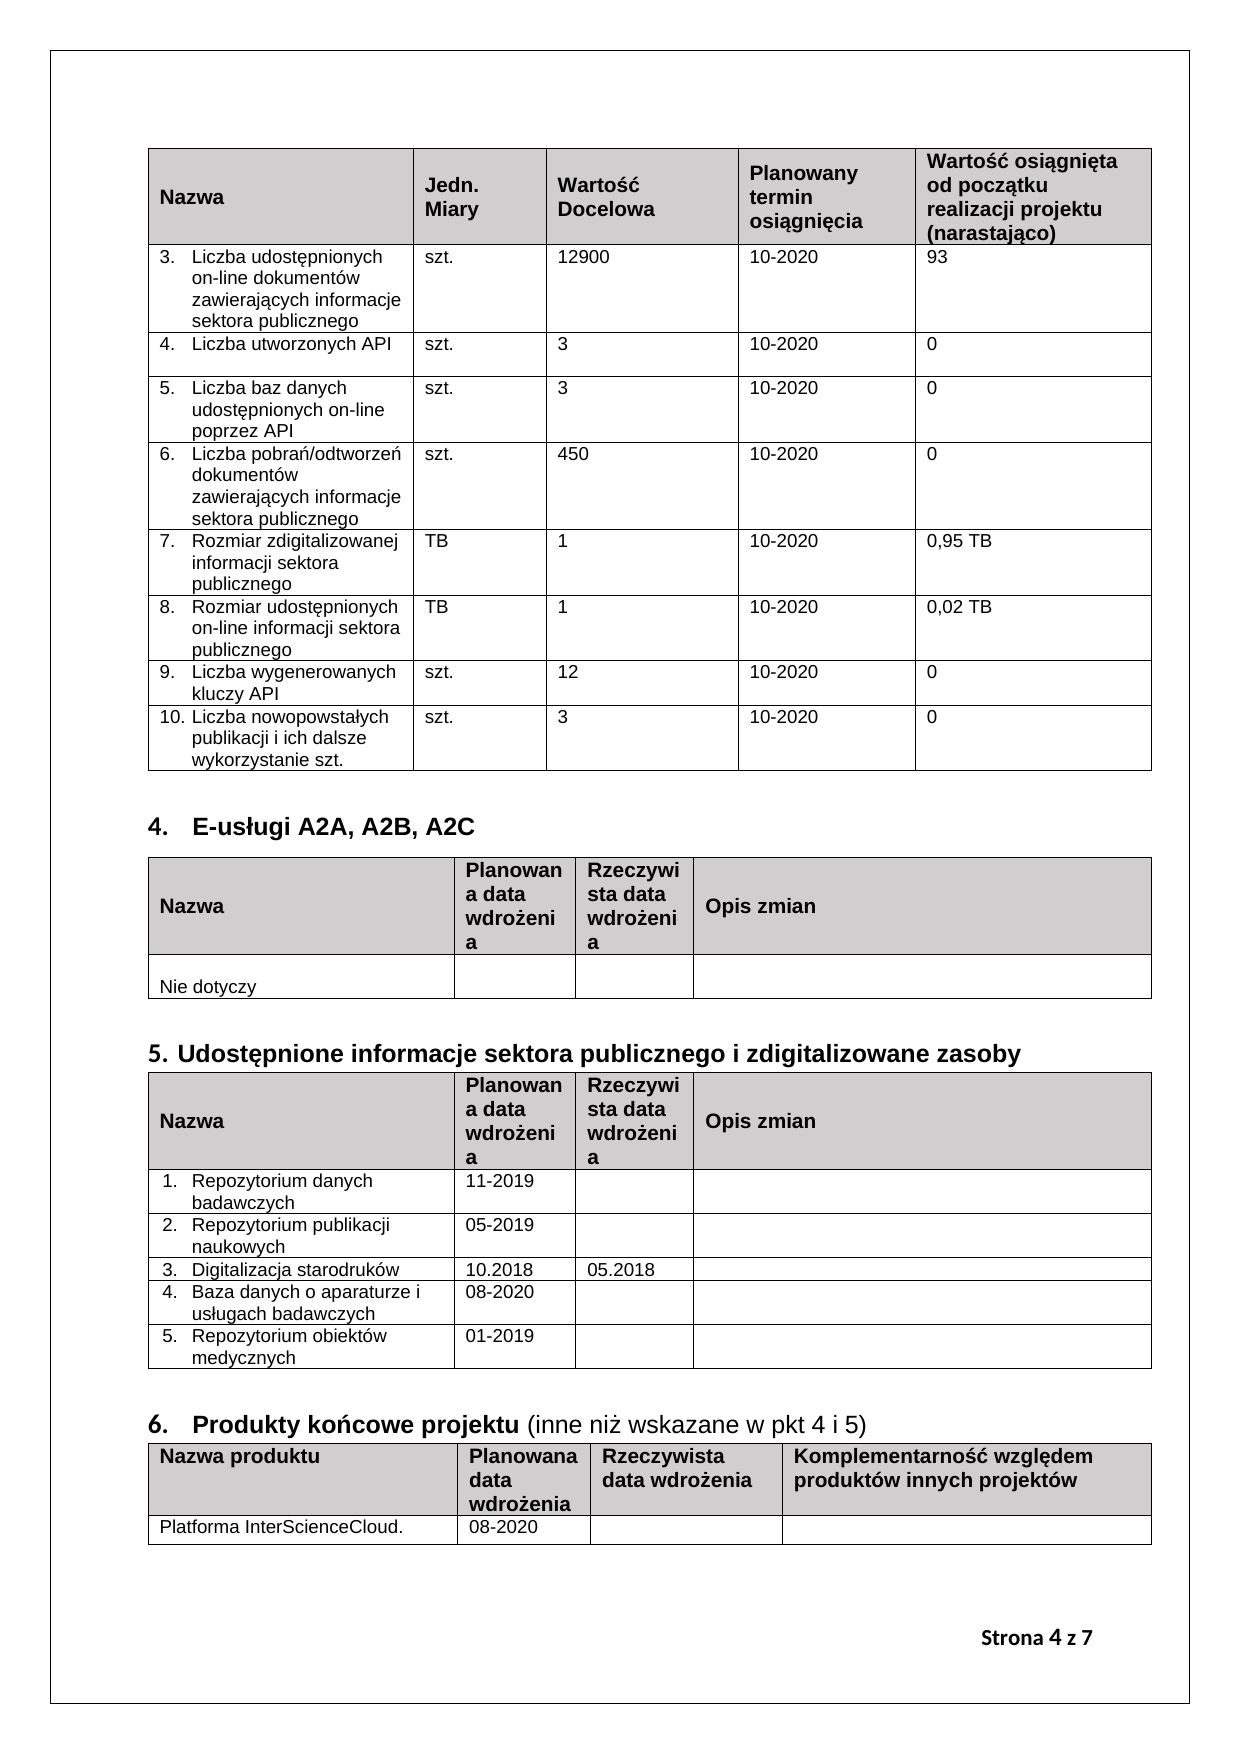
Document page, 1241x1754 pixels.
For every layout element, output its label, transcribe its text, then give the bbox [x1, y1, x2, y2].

table_cell [694, 1258, 1151, 1280]
table_cell Liczba udostępnionych on-line dokumentów zawierających informacje sektora publicznego [149, 245, 413, 332]
table_cell 12 [547, 661, 738, 704]
table_cell szt. [414, 333, 546, 376]
table_cell Liczba baz danych udostępnionych on-line poprzez API [149, 377, 413, 442]
table_cell 1 [547, 530, 738, 594]
table_cell 11-2019 [455, 1170, 575, 1213]
table_header Nazwa produktu [149, 1444, 457, 1515]
table_header Planowana data wdrożenia [455, 858, 575, 954]
table_cell Liczba nowopowstałych publikacji i ich dalsze wykorzystanie szt. [149, 706, 413, 770]
table_cell 10-2020 [739, 377, 915, 442]
subtitle Udostępnione informacje sektora publicznego i zdigitalizowane zasoby [148, 1036, 1093, 1069]
table_cell 0 [916, 377, 1151, 442]
table_cell 10-2020 [739, 333, 915, 376]
table_cell 05.2018 [576, 1258, 693, 1280]
table_cell 01-2019 [455, 1325, 575, 1368]
table_cell 93 [916, 245, 1151, 332]
table_cell [576, 1281, 693, 1324]
subtitle Produkty końcowe projektu (inne niż wskazane w pkt 4 i 5) [148, 1407, 1093, 1440]
subtitle E-usługi A2A, A2B, A2C [148, 809, 1093, 842]
table_cell [576, 1170, 693, 1213]
table_cell 0 [916, 706, 1151, 770]
table_header Jedn. Miary [414, 149, 546, 244]
table_header Opis zmian [694, 1073, 1151, 1169]
table_cell szt. [414, 706, 546, 770]
table_cell szt. [414, 245, 546, 332]
table_cell [455, 955, 575, 998]
table_cell [591, 1516, 782, 1544]
table_cell Rozmiar zdigitalizowanej informacji sektora publicznego [149, 530, 413, 594]
table_cell 10-2020 [739, 706, 915, 770]
table_header Planowana data wdrożenia [458, 1444, 590, 1515]
table_header Rzeczywista data wdrożenia [591, 1444, 782, 1515]
table_cell Repozytorium danych badawczych [149, 1170, 454, 1213]
table_cell 1 [547, 596, 738, 660]
table_cell Liczba utworzonych API [149, 333, 413, 376]
table_cell szt. [414, 661, 546, 704]
table_cell 12900 [547, 245, 738, 332]
table_cell 0,95 TB [916, 530, 1151, 594]
table_cell Liczba pobrań/odtworzeń dokumentów zawierających informacje sektora publicznego [149, 443, 413, 529]
table_cell 10-2020 [739, 596, 915, 660]
table_cell 3 [547, 333, 738, 376]
table_cell 450 [547, 443, 738, 529]
table_header Wartość osiągnięta od początku realizacji projektu (narastająco) [916, 149, 1151, 244]
table_cell 10-2020 [739, 530, 915, 594]
table_cell Platforma InterScienceCloud. [149, 1516, 457, 1544]
table_cell 10-2020 [739, 661, 915, 704]
table_cell Baza danych o aparaturze i usługach badawczych [149, 1281, 454, 1324]
table_cell 0,02 TB [916, 596, 1151, 660]
table_cell [694, 1281, 1151, 1324]
table_cell Rozmiar udostępnionych on-line informacji sektora publicznego [149, 596, 413, 660]
table_cell 05-2019 [455, 1214, 575, 1257]
table_cell szt. [414, 443, 546, 529]
table_cell [694, 1170, 1151, 1213]
table_cell [694, 1325, 1151, 1368]
table_cell 0 [916, 333, 1151, 376]
table_cell [576, 1325, 693, 1368]
table_cell 0 [916, 661, 1151, 704]
table_header Rzeczywista data wdrożenia [576, 858, 693, 954]
table_cell Digitalizacja starodruków [149, 1258, 454, 1280]
table_header Opis zmian [694, 858, 1151, 954]
table_cell 08-2020 [458, 1516, 590, 1544]
table_cell TB [414, 596, 546, 660]
table_cell [694, 1214, 1151, 1257]
table_cell 0 [916, 443, 1151, 529]
table_cell [783, 1516, 1151, 1544]
table_cell 10.2018 [455, 1258, 575, 1280]
table_cell 10-2020 [739, 245, 915, 332]
table_cell [694, 955, 1151, 998]
table_cell 3 [547, 377, 738, 442]
table_cell 3 [547, 706, 738, 770]
table_header Komplementarność względem produktów innych projektów [783, 1444, 1151, 1515]
table_header Planowana data wdrożenia [455, 1073, 575, 1169]
table_cell 08-2020 [455, 1281, 575, 1324]
table_cell Nie dotyczy [149, 955, 454, 998]
table_cell 10-2020 [739, 443, 915, 529]
table_cell szt. [414, 377, 546, 442]
table_header Nazwa [149, 149, 413, 244]
table_cell [576, 955, 693, 998]
table_cell Repozytorium publikacji naukowych [149, 1214, 454, 1257]
table_header Planowany termin osiągnięcia [739, 149, 915, 244]
table_header Nazwa [149, 1073, 454, 1169]
table_header Nazwa [149, 858, 454, 954]
table_cell [576, 1214, 693, 1257]
table_header Rzeczywista data wdrożenia [576, 1073, 693, 1169]
table_cell Liczba wygenerowanych kluczy API [149, 661, 413, 704]
table_cell TB [414, 530, 546, 594]
table_header Wartość Docelowa [547, 149, 738, 244]
table_cell Repozytorium obiektów medycznych [149, 1325, 454, 1368]
